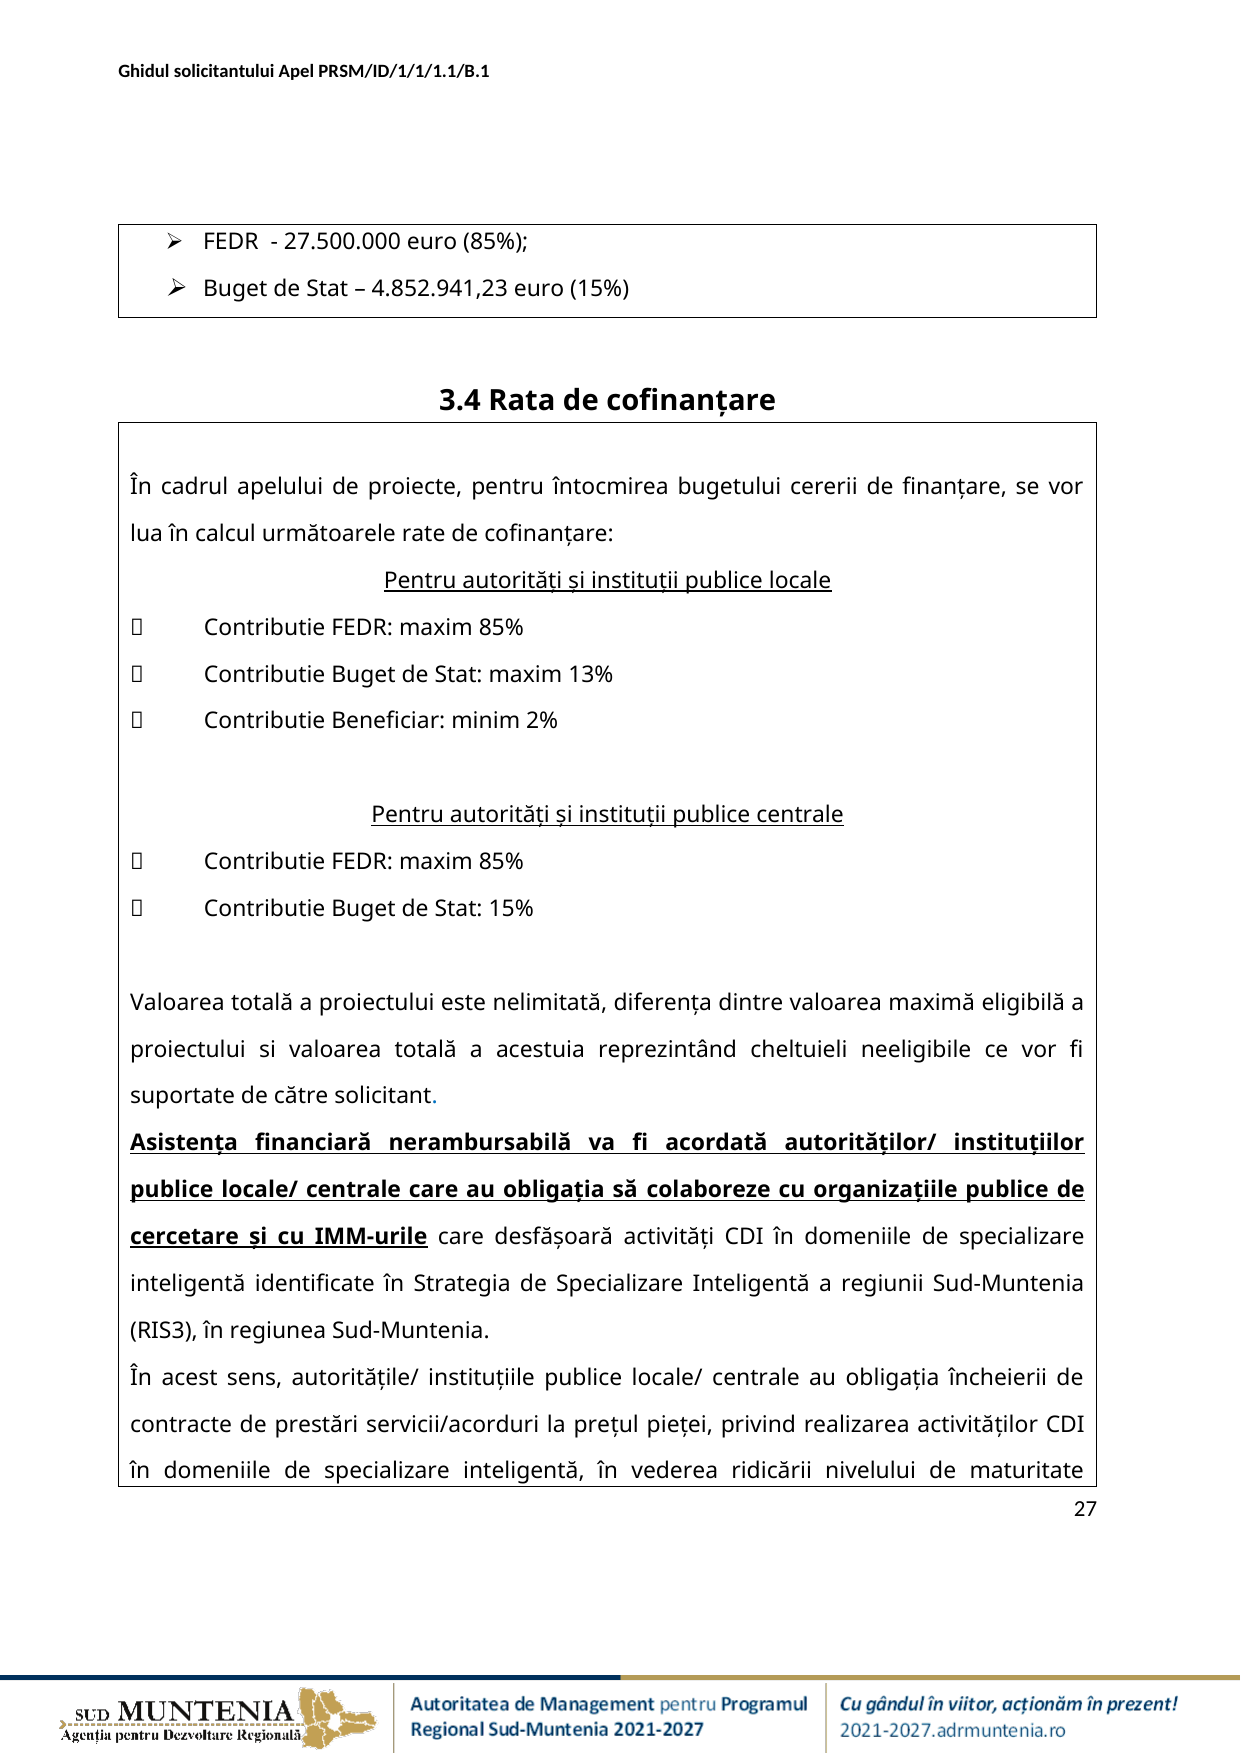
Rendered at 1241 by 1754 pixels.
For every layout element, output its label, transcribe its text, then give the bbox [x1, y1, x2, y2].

subtitle 3.4 Rata de cofinanțare [118, 379, 1097, 419]
picture [0, 1675, 1241, 1754]
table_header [119, 423, 1096, 1486]
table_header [119, 225, 1096, 317]
